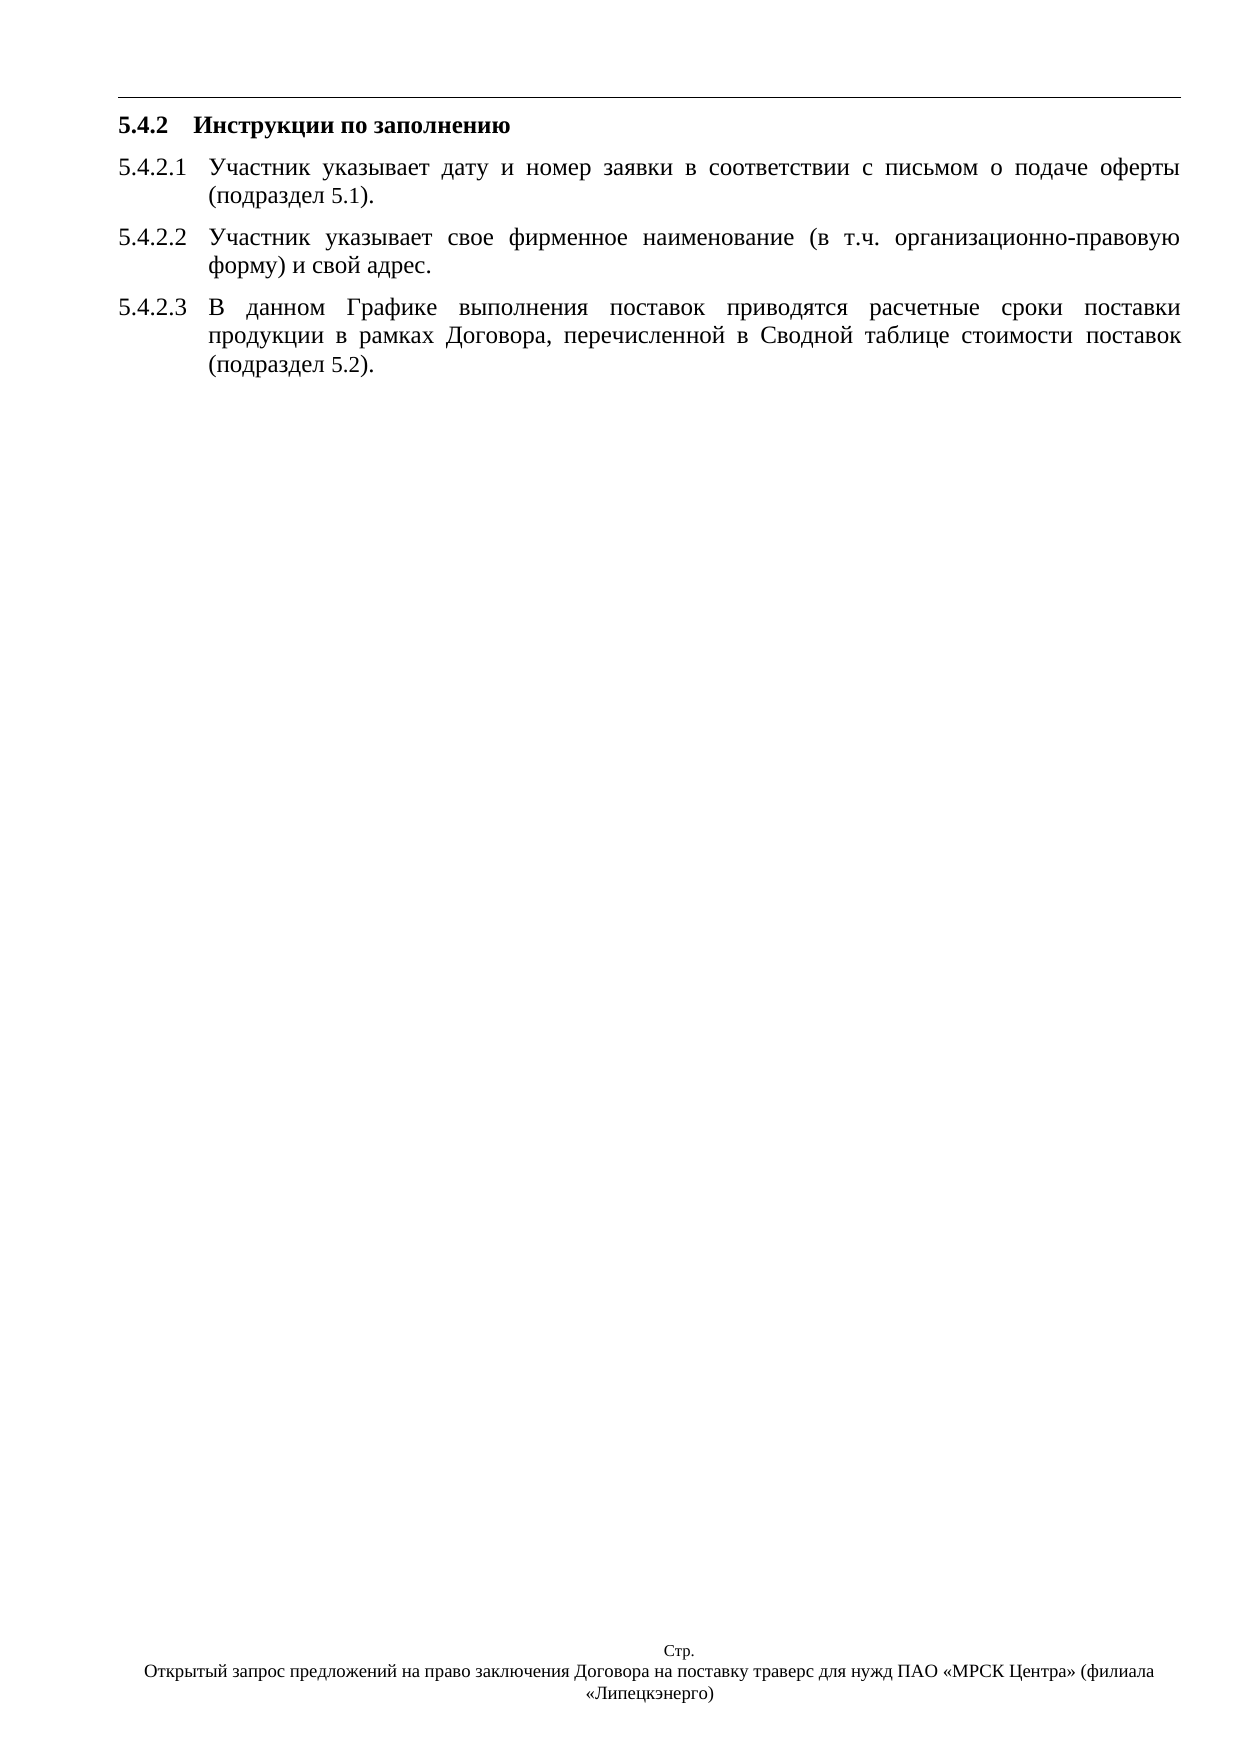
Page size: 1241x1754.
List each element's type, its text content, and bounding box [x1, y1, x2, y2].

list Участник указывает свое фирменное наименование (в т.ч. организационно-правовую форму) и свой адрес. [118, 222, 1181, 279]
list В данном Графике выполнения поставок приводятся расчетные сроки поставки продукции в рамках Договора, перечисленной в Сводной таблице стоимости поставок (подраздел 5.2). [118, 292, 1181, 378]
subtitle Инструкции по заполнению [118, 111, 1181, 139]
list Участник указывает дату и номер заявки в соответствии с письмом о подаче оферты (подраздел 5.1). [118, 152, 1181, 209]
